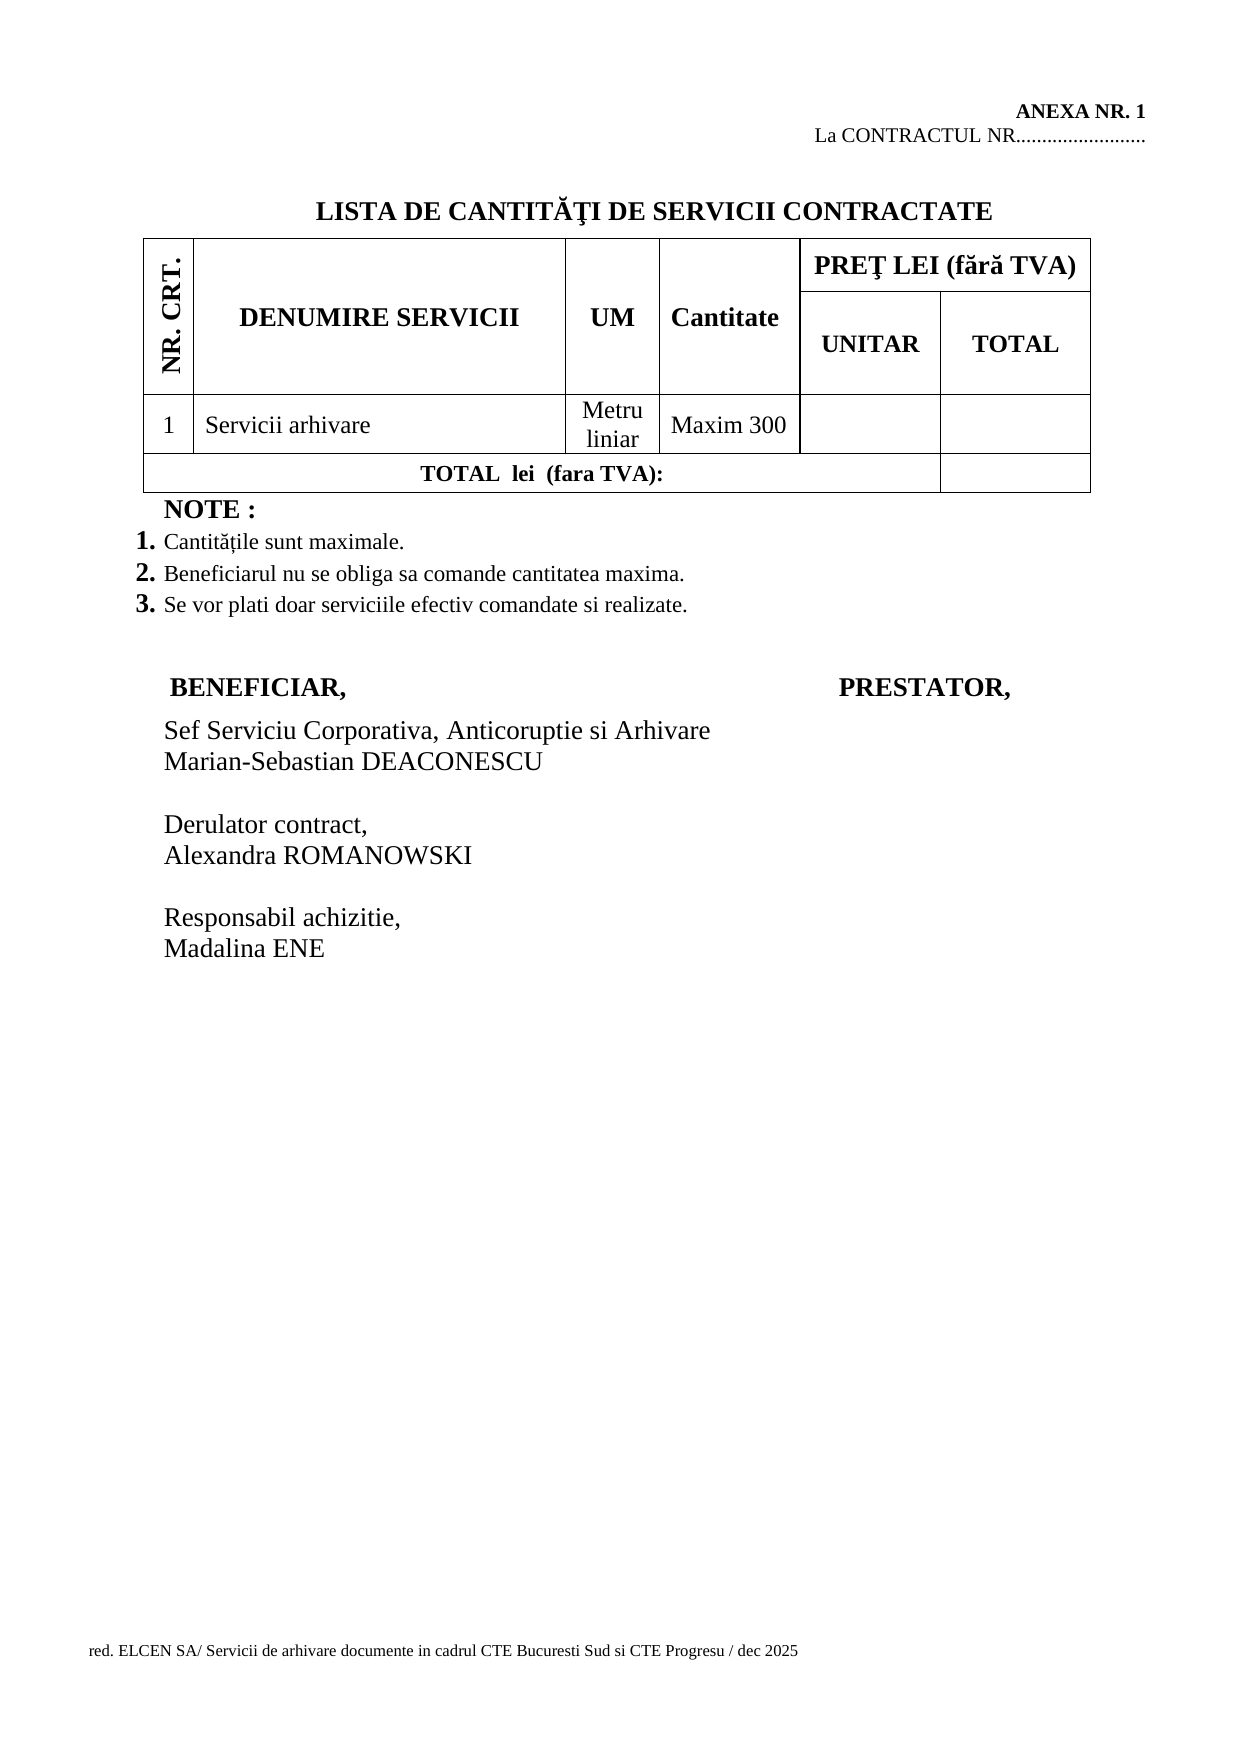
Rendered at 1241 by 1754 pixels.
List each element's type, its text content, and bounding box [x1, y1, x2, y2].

table_cell [941, 454, 1090, 492]
text Sef Serviciu Corporativa, Anticoruptie si Arhivare [88, 714, 1146, 745]
table_cell Servicii arhivare [194, 395, 565, 453]
table_cell Maxim 300 [660, 395, 799, 453]
text Marian-Sebastian DEACONESCU [88, 745, 1146, 777]
text NOTE : [88, 246, 1146, 524]
table_cell [941, 395, 1090, 453]
list Beneficiarul nu se obliga sa comande cantitatea maxima. [88, 556, 1146, 587]
text BENEFICIAR, PRESTATOR, [88, 671, 1146, 702]
table_header UM [566, 239, 659, 394]
table_cell Metru liniar [566, 395, 659, 453]
text Alexandra ROMANOWSKI [88, 839, 1146, 870]
table_cell UNITAR [801, 292, 940, 394]
table_header PREŢ LEI (fără TVA) [801, 239, 1090, 291]
table_cell 1 [144, 395, 193, 453]
table_header NR. CRT. [144, 239, 193, 394]
text Madalina ENE [88, 932, 1146, 963]
table_cell TOTAL [941, 292, 1090, 394]
subtitle LISTA DE CANTITĂŢI DE SERVICII CONTRACTATE [88, 195, 1146, 226]
table_header Cantitate [660, 239, 799, 394]
table_header DENUMIRE SERVICII [194, 239, 565, 394]
text Derulator contract, [88, 808, 1146, 839]
text La CONTRACTUL NR......................... [88, 123, 1146, 147]
text Responsabil achizitie, [88, 901, 1146, 932]
list Cantitățile sunt maximale. [88, 524, 1146, 556]
table_cell [801, 395, 940, 453]
list Se vor plati doar serviciile efectiv comandate si realizate. [88, 587, 1146, 618]
table_cell TOTAL lei (fara TVA): [144, 454, 940, 492]
text ANEXA NR. 1 [88, 99, 1146, 123]
